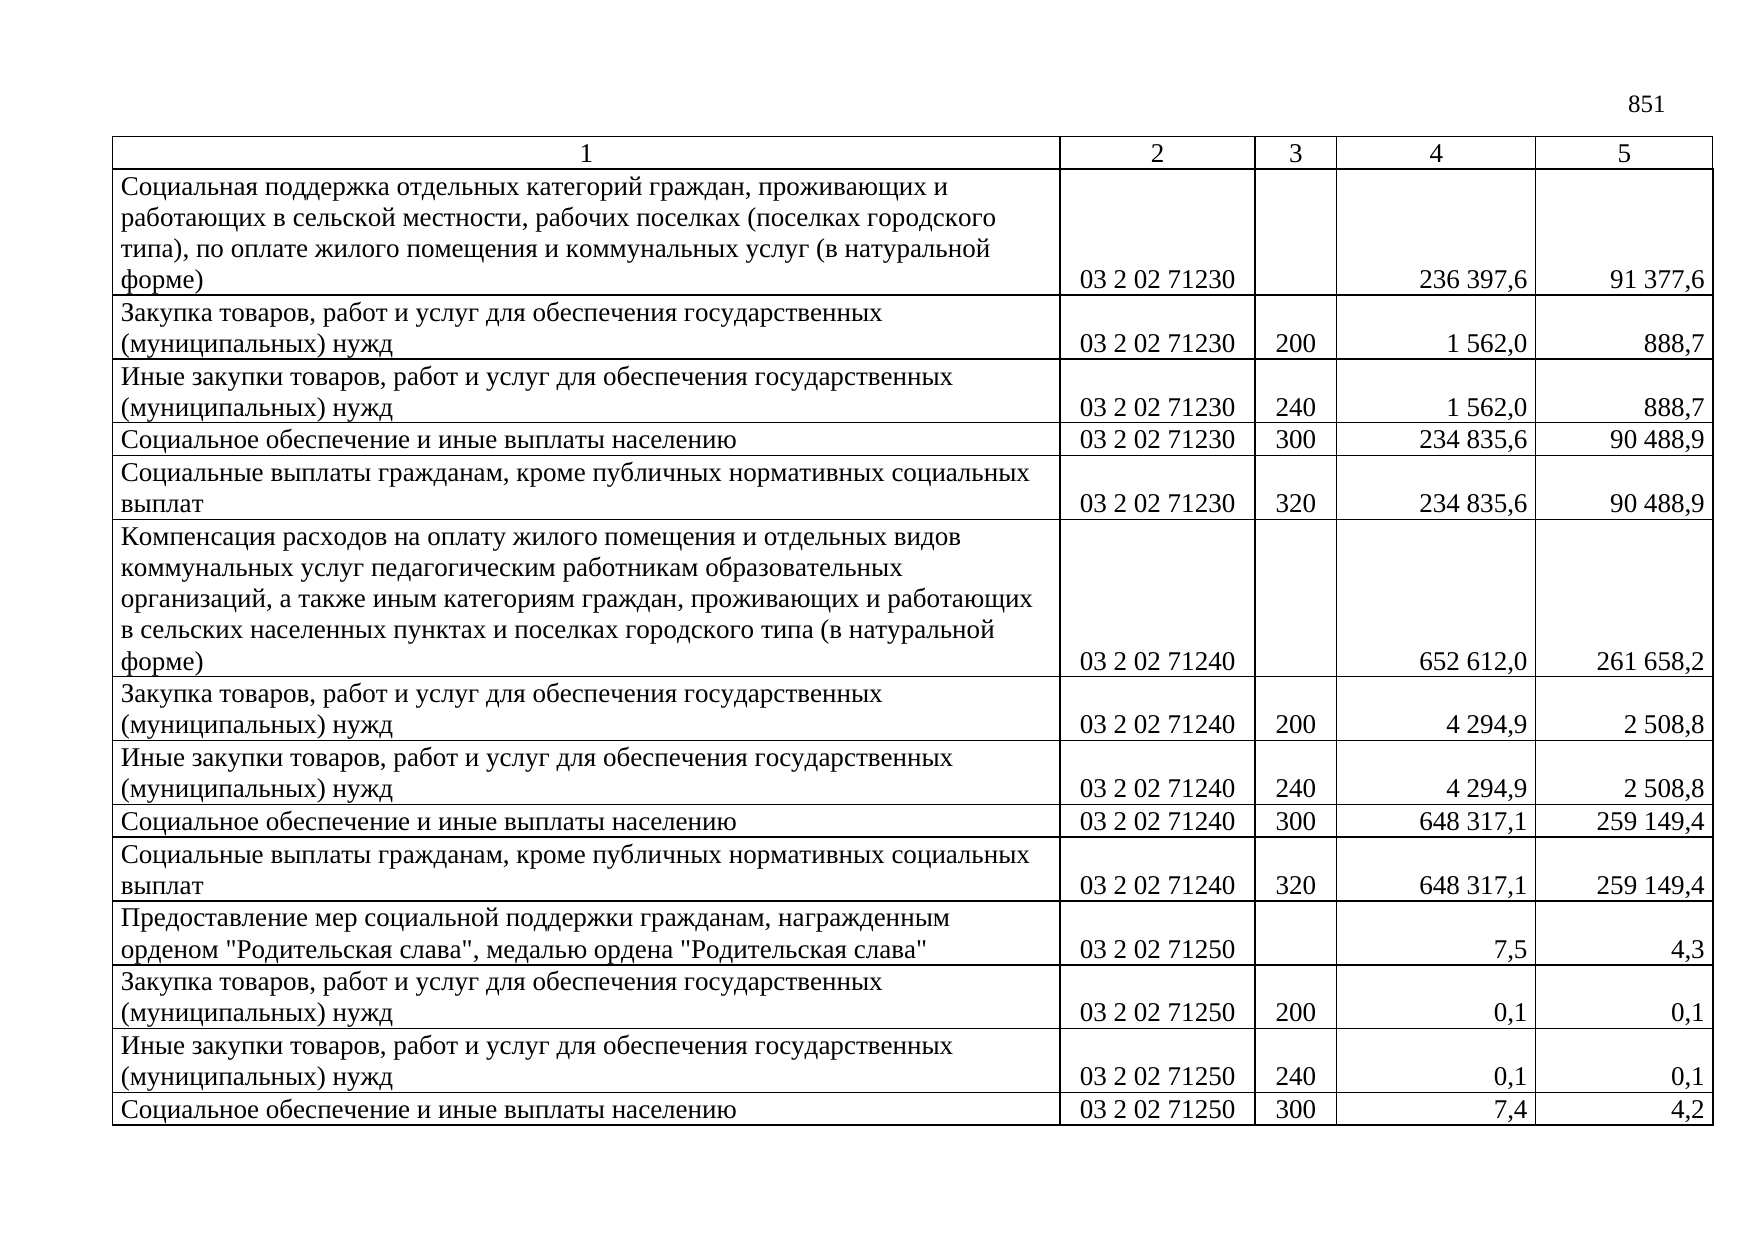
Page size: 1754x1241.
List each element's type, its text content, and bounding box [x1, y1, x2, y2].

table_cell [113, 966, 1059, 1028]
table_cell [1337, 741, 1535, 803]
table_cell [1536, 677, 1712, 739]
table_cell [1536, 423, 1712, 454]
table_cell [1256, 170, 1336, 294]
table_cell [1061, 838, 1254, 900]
table_header 3 [1256, 137, 1336, 168]
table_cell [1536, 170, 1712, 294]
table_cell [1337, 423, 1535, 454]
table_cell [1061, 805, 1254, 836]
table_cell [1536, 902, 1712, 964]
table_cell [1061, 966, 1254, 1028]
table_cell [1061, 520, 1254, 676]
table_header 4 [1337, 137, 1535, 168]
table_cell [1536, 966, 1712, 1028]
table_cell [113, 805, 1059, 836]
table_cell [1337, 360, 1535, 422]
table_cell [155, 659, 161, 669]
table_header 2 [1061, 137, 1254, 168]
table_header 1 [113, 137, 1059, 168]
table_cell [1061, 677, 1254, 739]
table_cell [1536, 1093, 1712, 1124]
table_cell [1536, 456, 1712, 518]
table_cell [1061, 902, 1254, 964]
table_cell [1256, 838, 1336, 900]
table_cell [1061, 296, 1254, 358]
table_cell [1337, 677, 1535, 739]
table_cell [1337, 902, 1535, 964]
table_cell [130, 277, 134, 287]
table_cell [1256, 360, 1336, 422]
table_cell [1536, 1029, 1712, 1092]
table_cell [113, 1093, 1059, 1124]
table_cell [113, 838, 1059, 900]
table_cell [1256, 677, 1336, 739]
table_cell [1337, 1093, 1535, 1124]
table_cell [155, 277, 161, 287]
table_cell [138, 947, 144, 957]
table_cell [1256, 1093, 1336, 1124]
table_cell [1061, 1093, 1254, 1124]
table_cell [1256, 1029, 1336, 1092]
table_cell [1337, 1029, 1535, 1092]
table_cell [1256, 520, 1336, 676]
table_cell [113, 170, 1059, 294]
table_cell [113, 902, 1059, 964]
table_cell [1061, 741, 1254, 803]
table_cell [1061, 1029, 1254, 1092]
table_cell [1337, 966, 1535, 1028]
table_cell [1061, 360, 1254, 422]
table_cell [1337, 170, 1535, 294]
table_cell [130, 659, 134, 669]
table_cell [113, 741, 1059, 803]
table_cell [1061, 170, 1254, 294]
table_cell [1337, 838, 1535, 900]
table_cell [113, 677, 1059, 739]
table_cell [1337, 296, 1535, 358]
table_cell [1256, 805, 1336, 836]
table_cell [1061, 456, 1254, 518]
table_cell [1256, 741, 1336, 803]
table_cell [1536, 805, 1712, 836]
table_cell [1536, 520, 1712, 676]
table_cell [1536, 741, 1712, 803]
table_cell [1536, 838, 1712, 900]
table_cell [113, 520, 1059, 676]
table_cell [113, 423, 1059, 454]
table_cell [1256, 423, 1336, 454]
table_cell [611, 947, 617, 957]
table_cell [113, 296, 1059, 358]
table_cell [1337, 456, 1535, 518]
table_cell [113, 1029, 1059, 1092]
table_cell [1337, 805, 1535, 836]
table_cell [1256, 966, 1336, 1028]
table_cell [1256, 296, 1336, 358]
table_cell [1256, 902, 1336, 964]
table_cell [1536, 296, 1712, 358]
table_header 5 [1536, 137, 1712, 168]
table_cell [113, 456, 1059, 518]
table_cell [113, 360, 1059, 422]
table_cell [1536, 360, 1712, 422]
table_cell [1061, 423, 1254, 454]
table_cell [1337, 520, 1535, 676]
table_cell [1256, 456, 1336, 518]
